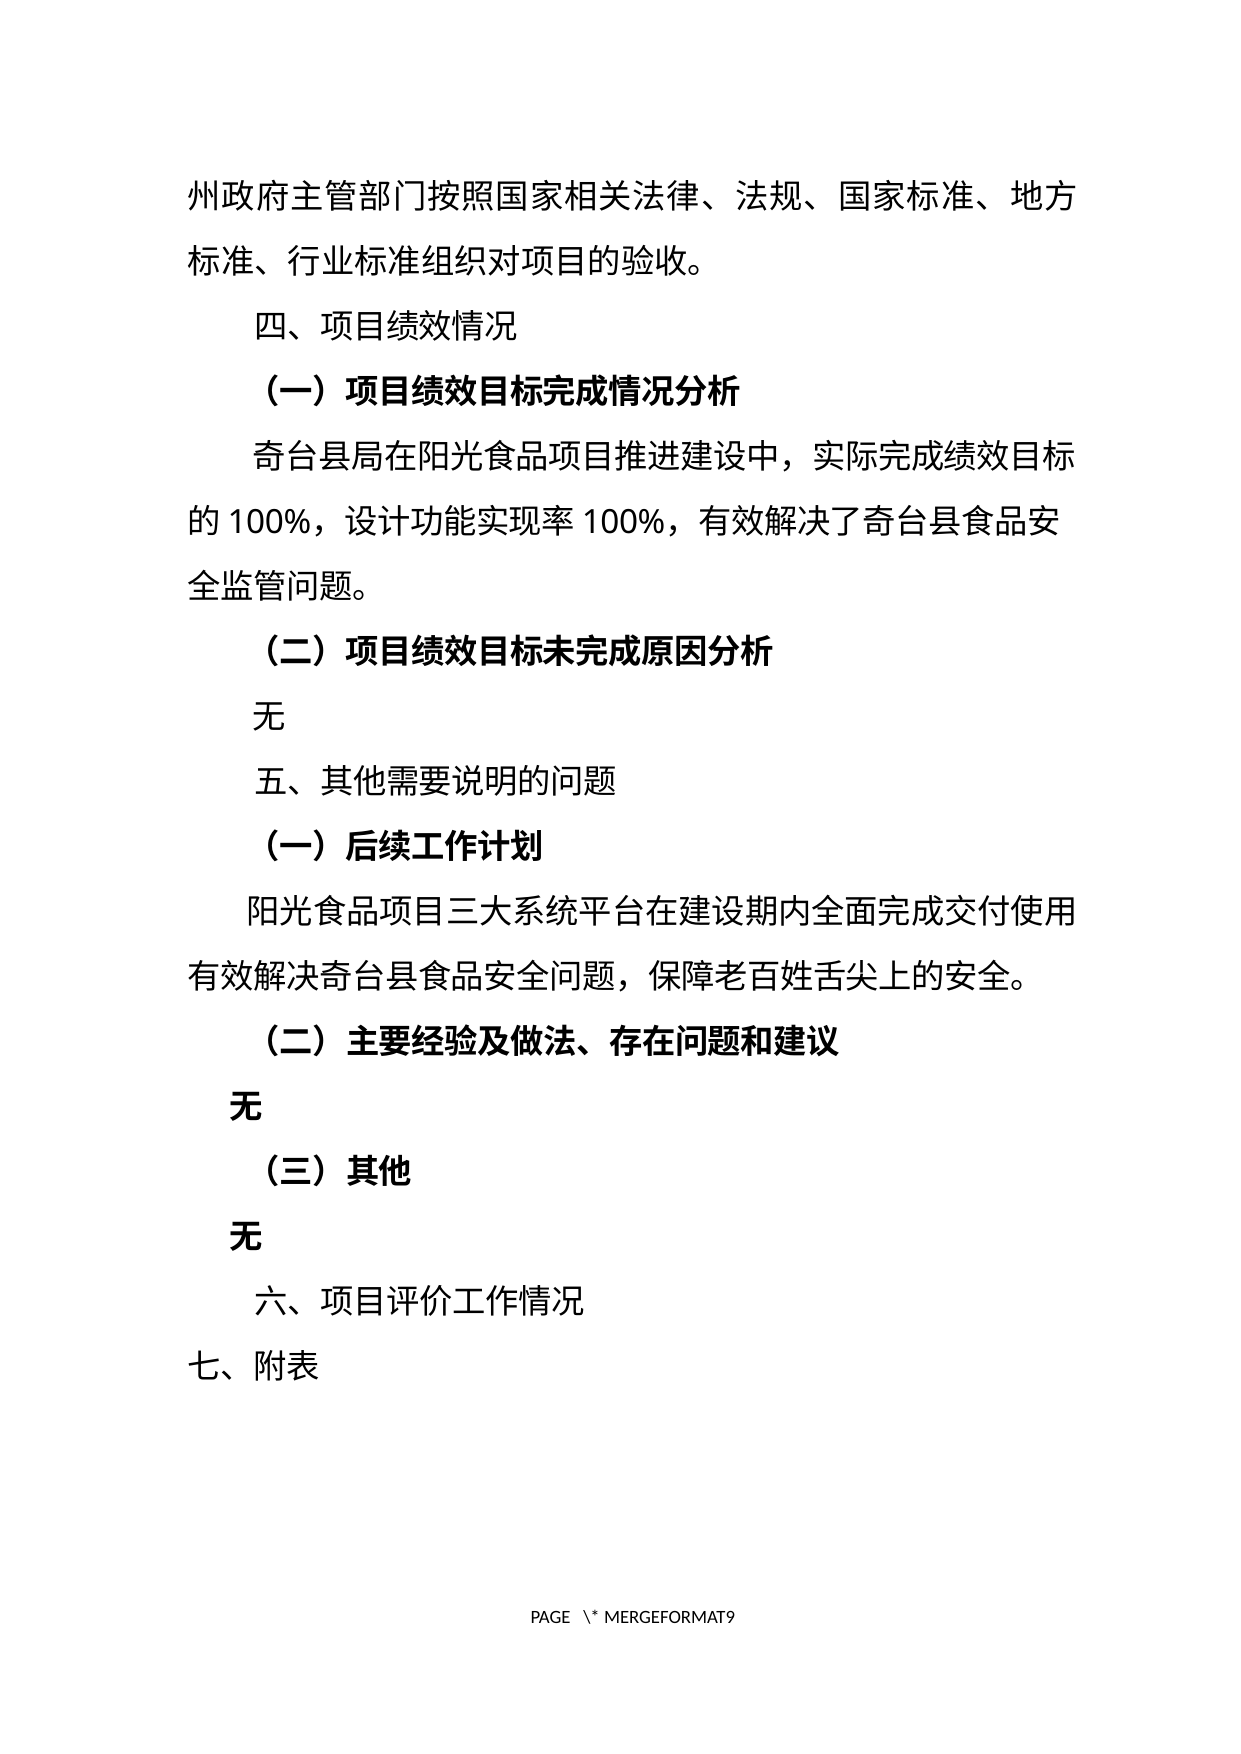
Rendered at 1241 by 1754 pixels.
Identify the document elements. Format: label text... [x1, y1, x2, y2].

text 七、附表 [187, 1332, 1078, 1397]
list 项目评价工作情况 [187, 1267, 1078, 1332]
text 无 [187, 1072, 1078, 1137]
text 无 [187, 682, 1078, 747]
text （二）项目绩效目标未完成原因分析 [187, 617, 1078, 682]
text 五、其他需要说明的问题 [187, 747, 1078, 812]
text 无 [187, 1202, 1078, 1267]
list 其他 [187, 1137, 1078, 1202]
list 主要经验及做法、存在问题和建议 [187, 1007, 1078, 1072]
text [187, 162, 1078, 292]
text 阳光食品项目三大系统平台在建设期内全面完成交付使用，有效解决奇台县食品安全问题，保障老百姓舌尖上的安全。 [187, 877, 1078, 1007]
text （一）项目绩效目标完成情况分析 [187, 357, 1078, 422]
text 奇台县局在阳光食品项目推进建设中，实际完成绩效目标的100%，设计功能实现率100%，有效解决了奇台县食品安全监管问题。 [187, 422, 1078, 617]
text （一）后续工作计划 [187, 812, 1078, 877]
text 四、项目绩效情况 [187, 292, 1078, 357]
